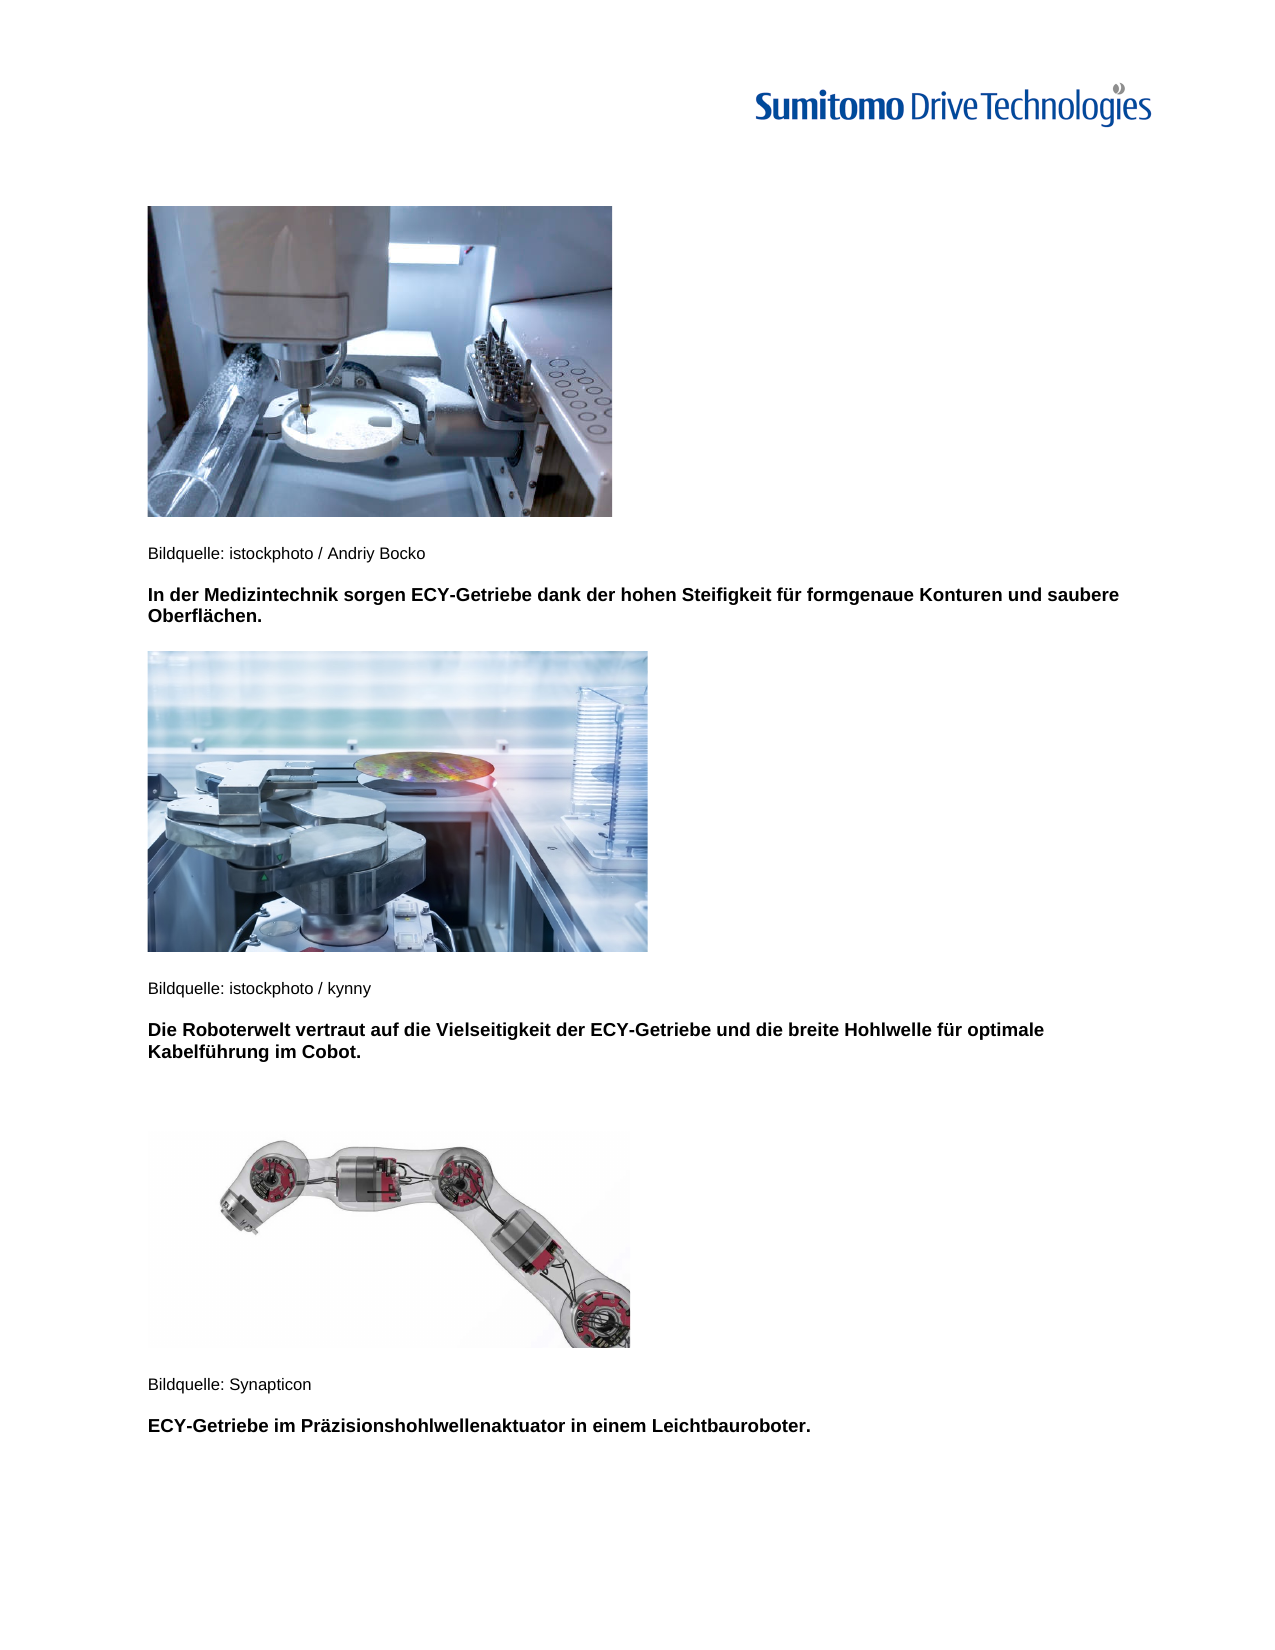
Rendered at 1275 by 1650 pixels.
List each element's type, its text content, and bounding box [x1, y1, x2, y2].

text Die Roboterwelt vertraut auf die Vielseitigkeit der ECY-Getriebe und die breite Hohlwelle für optimale Kabelführung im Cobot. [148, 1019, 1152, 1062]
picture [147, 1131, 630, 1348]
picture [737, 0, 1241, 133]
text In der Medizintechnik sorgen ECY-Getriebe dank der hohen Steifigkeit für formgenaue Konturen und saubere Oberflächen. [148, 583, 1152, 627]
text ECY-Getriebe im Präzisionshohlwellenaktuator in einem Leichtbauroboter. [148, 1415, 1152, 1436]
text Bildquelle: istockphoto / Andriy Bocko [148, 543, 1152, 563]
picture [147, 651, 648, 952]
text Bildquelle: Synapticon [148, 1375, 1152, 1394]
picture [147, 206, 613, 517]
text Bildquelle: istockphoto / kynny [148, 979, 1152, 998]
